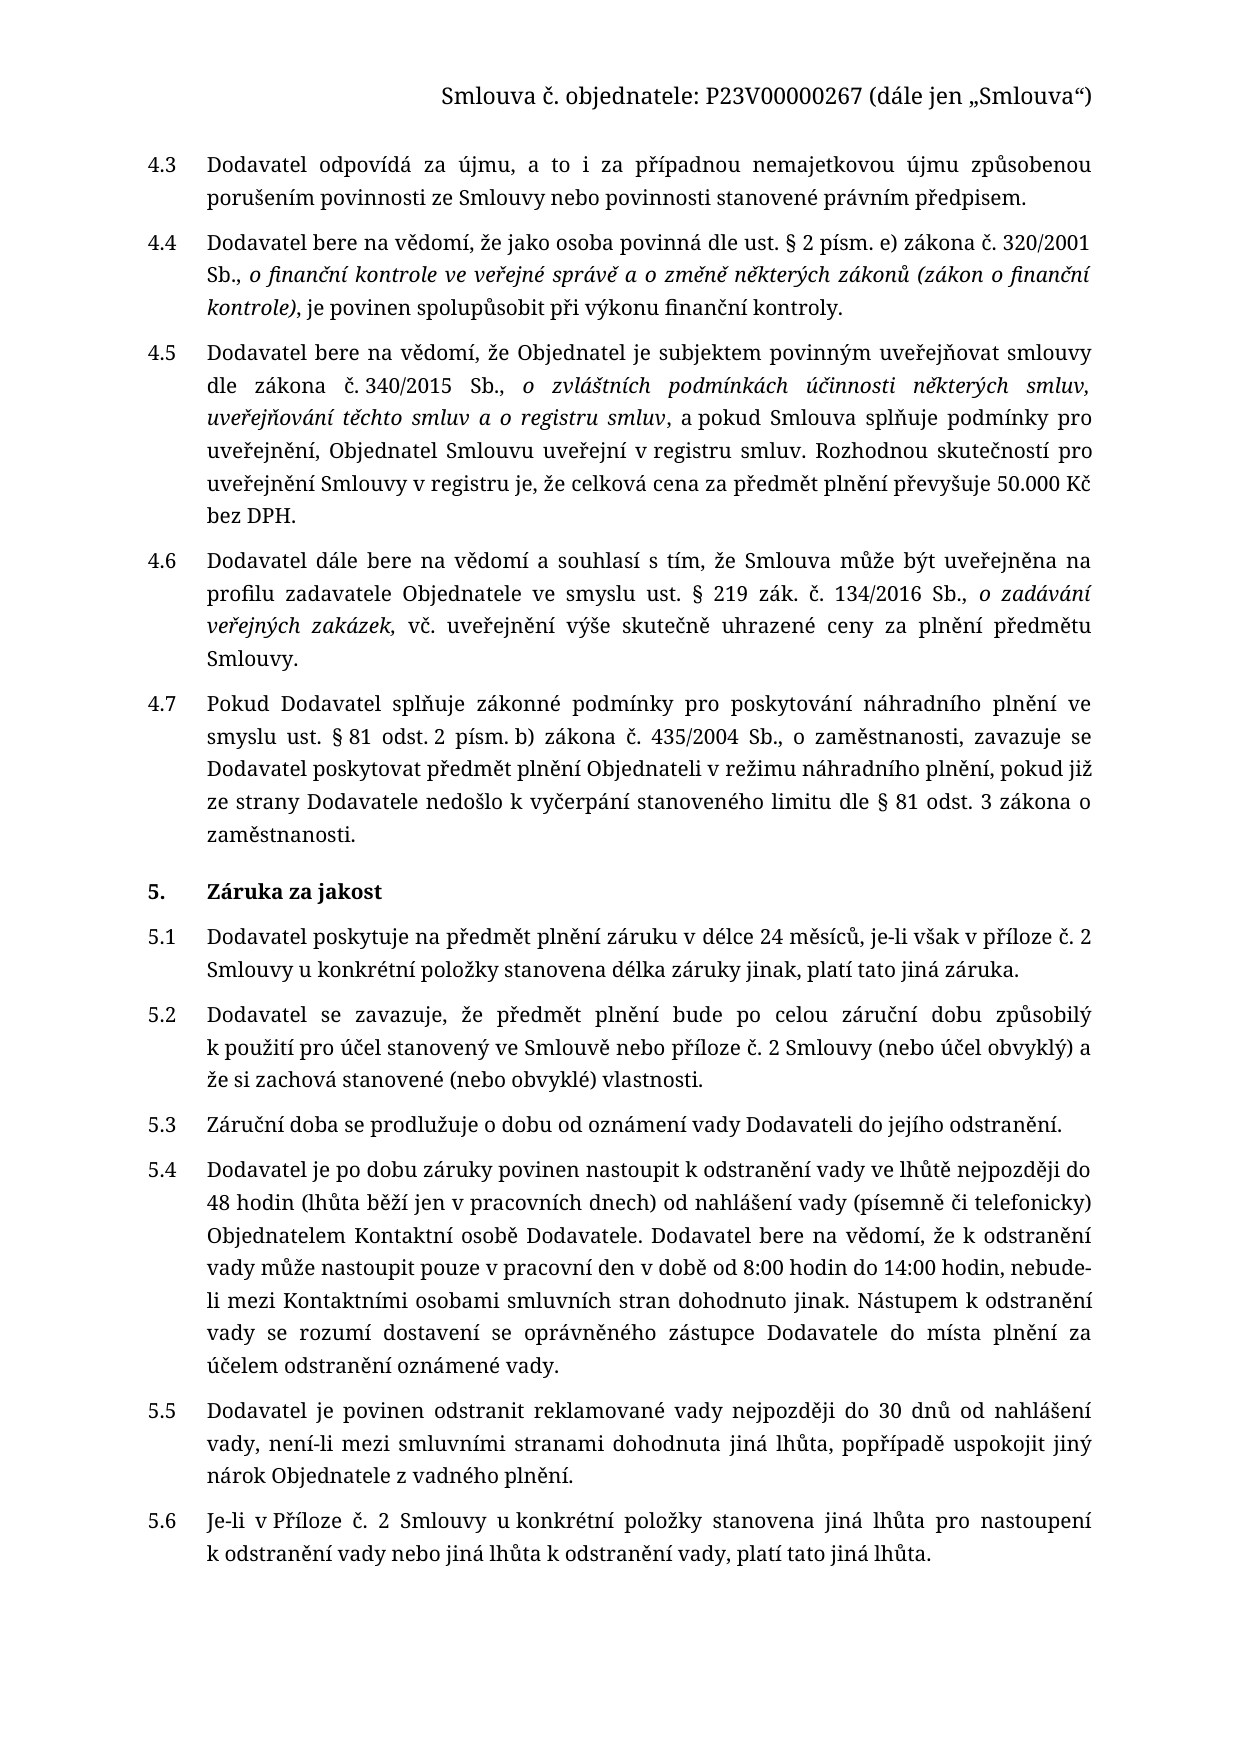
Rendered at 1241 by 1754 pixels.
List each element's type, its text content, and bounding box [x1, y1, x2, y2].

list Dodavatel je povinen odstranit reklamované vady nejpozději do 30 dnů od nahlášení vady, není-li mezi smluvními stranami dohodnuta jiná lhůta, popřípadě uspokojit jiný nárok Objednatele z vadného plnění. [148, 1396, 1093, 1490]
list Dodavatel bere na vědomí, že jako osoba povinná dle ust. § 2 písm. e) zákona č. 320/2001 Sb., o finanční kontrole ve veřejné správě a o změně některých zákonů (zákon o finanční kontrole), je povinen spolupůsobit při výkonu finanční kontroly. [148, 228, 1093, 322]
list Záruční doba se prodlužuje o dobu od oznámení vady Dodavateli do jejího odstranění. [148, 1110, 1093, 1139]
list Záruka za jakost [148, 877, 1093, 906]
list Dodavatel bere na vědomí, že Objednatel je subjektem povinným uveřejňovat smlouvy dle zákona č. 340/2015 Sb., o zvláštních podmínkách účinnosti některých smluv, uveřejňování těchto smluv a o registru smluv, a pokud Smlouva splňuje podmínky pro uveřejnění, Objednatel Smlouvu uveřejní v registru smluv. Rozhodnou skutečností pro uveřejnění Smlouvy v registru je, že celková cena za předmět plnění převyšuje 50.000 Kč bez DPH. [148, 338, 1093, 530]
list Pokud Dodavatel splňuje zákonné podmínky pro poskytování náhradního plnění ve smyslu ust. § 81 odst. 2 písm. b) zákona č. 435/2004 Sb., o zaměstnanosti, zavazuje se Dodavatel poskytovat předmět plnění Objednateli v režimu náhradního plnění, pokud již ze strany Dodavatele nedošlo k vyčerpání stanoveného limitu dle § 81 odst. 3 zákona o zaměstnanosti. [148, 689, 1093, 848]
list Je-li v Příloze č. 2 Smlouvy u konkrétní položky stanovena jiná lhůta pro nastoupení k odstranění vady nebo jiná lhůta k odstranění vady, platí tato jiná lhůta. [148, 1507, 1093, 1568]
list Dodavatel se zavazuje, že předmět plnění bude po celou záruční dobu způsobilý k použití pro účel stanovený ve Smlouvě nebo příloze č. 2 Smlouvy (nebo účel obvyklý) a že si zachová stanovené (nebo obvyklé) vlastnosti. [148, 1000, 1093, 1094]
list Dodavatel odpovídá za újmu, a to i za případnou nemajetkovou újmu způsobenou porušením povinnosti ze Smlouvy nebo povinnosti stanovené právním předpisem. [148, 150, 1093, 211]
list Dodavatel dále bere na vědomí a souhlasí s tím, že Smlouva může být uveřejněna na profilu zadavatele Objednatele ve smyslu ust. § 219 zák. č. 134/2016 Sb., o zadávání veřejných zakázek, vč. uveřejnění výše skutečně uhrazené ceny za plnění předmětu Smlouvy. [148, 546, 1093, 673]
list Dodavatel poskytuje na předmět plnění záruku v délce 24 měsíců, je-li však v příloze č. 2 Smlouvy u konkrétní položky stanovena délka záruky jinak, platí tato jiná záruka. [148, 922, 1093, 983]
list Dodavatel je po dobu záruky povinen nastoupit k odstranění vady ve lhůtě nejpozději do 48 hodin (lhůta běží jen v pracovních dnech) od nahlášení vady (písemně či telefonicky) Objednatelem Kontaktní osobě Dodavatele. Dodavatel bere na vědomí, že k odstranění vady může nastoupit pouze v pracovní den v době od 8:00 hodin do 14:00 hodin, nebude-li mezi Kontaktními osobami smluvních stran dohodnuto jinak. Nástupem k odstranění vady se rozumí dostavení se oprávněného zástupce Dodavatele do místa plnění za účelem odstranění oznámené vady. [148, 1156, 1093, 1379]
